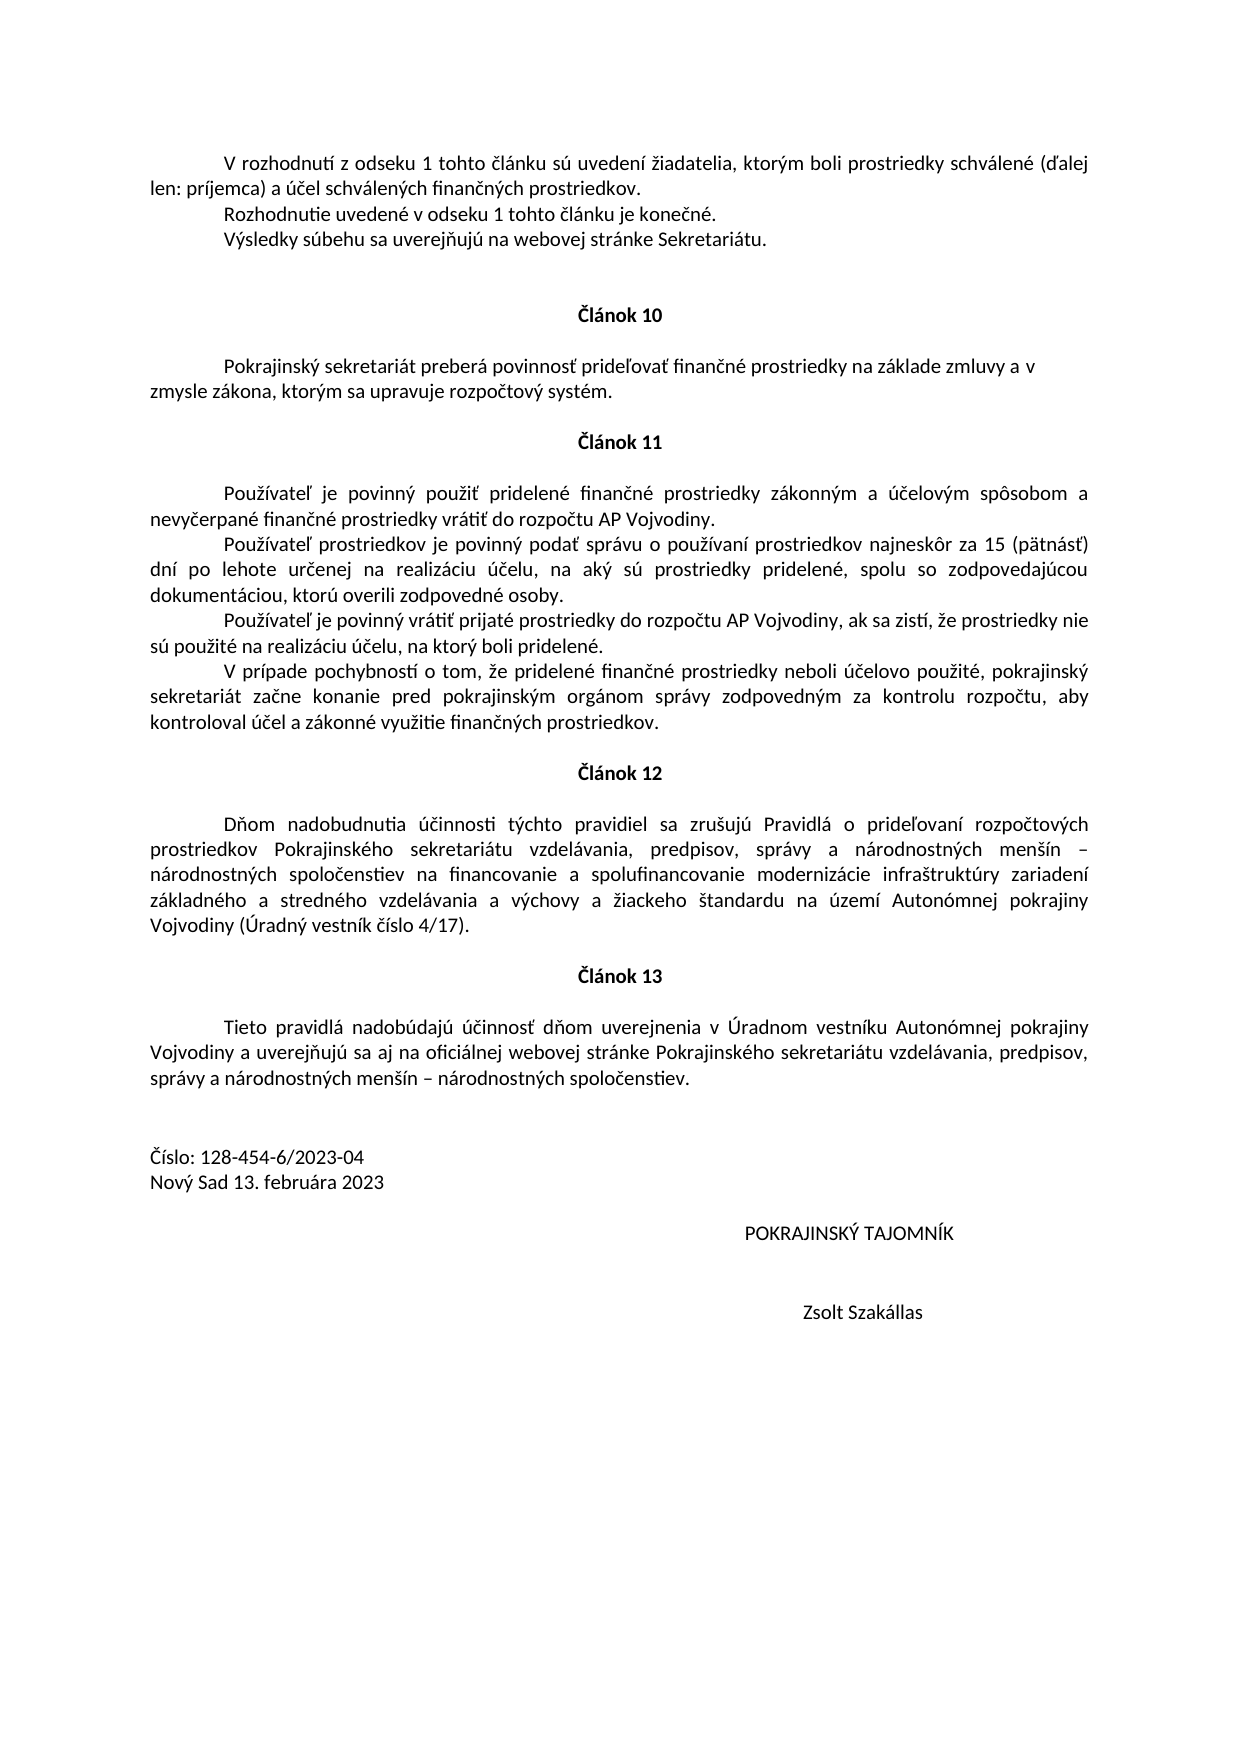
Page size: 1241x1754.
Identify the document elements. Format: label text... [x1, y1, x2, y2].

text Nový Sad 13. februára 2023 [150, 1169, 1090, 1195]
text V rozhodnutí z odseku 1 tohto článku sú uvedení žiadatelia, ktorým boli prostriedky schválené (ďalej len: príjemca) a účel schválených finančných prostriedkov. [150, 150, 1090, 201]
text Používateľ prostriedkov je povinný podať správu o používaní prostriedkov najneskôr za 15 (pätnásť) dní po lehote určenej na realizáciu účelu, na aký sú prostriedky pridelené, spolu so zodpovedajúcou dokumentáciou, ktorú overili zodpovedné osoby. [150, 531, 1090, 607]
text Článok 10 [150, 302, 1090, 328]
text Používateľ je povinný vrátiť prijaté prostriedky do rozpočtu AP Vojvodiny, ak sa zistí, že prostriedky nie sú použité na realizáciu účelu, na ktorý boli pridelené. [150, 607, 1090, 658]
text Článok 12 [150, 760, 1090, 785]
text Výsledky súbehu sa uverejňujú na webovej stránke Sekretariátu. [150, 226, 1090, 252]
text Tieto pravidlá nadobúdajú účinnosť dňom uverejnenia v Úradnom vestníku Autonómnej pokrajiny Vojvodiny a uverejňujú sa aj na oficiálnej webovej stránke Pokrajinského sekretariátu vzdelávania, predpisov, správy a národnostných menšín – národnostných spoločenstiev. [150, 1014, 1090, 1090]
text Rozhodnutie uvedené v odseku 1 tohto článku je konečné. [150, 201, 1090, 226]
text Článok 11 [150, 429, 1090, 455]
text Dňom nadobudnutia účinnosti týchto pravidiel sa zrušujú Pravidlá o prideľovaní rozpočtových prostriedkov Pokrajinského sekretariátu vzdelávania, predpisov, správy a národnostných menšín – národnostných spoločenstiev na financovanie a spolufinancovanie modernizácie infraštruktúry zariadení základného a stredného vzdelávania a výchovy a žiackeho štandardu na území Autonómnej pokrajiny Vojvodiny (Úradný vestník číslo 4/17). [150, 811, 1090, 938]
text POKRAJINSKÝ TAJOMNÍK [666, 1220, 1090, 1246]
text Zsolt Szakállas [150, 1299, 1090, 1324]
text Článok 13 [150, 963, 1090, 989]
text V prípade pochybností o tom, že pridelené finančné prostriedky neboli účelovo použité, pokrajinský sekretariát začne konanie pred pokrajinským orgánom správy zodpovedným za kontrolu rozpočtu, aby kontroloval účel a zákonné využitie finančných prostriedkov. [150, 658, 1090, 734]
text Číslo: 128-454-6/2023-04 [150, 1144, 1090, 1169]
text Pokrajinský sekretariát preberá povinnosť prideľovať finančné prostriedky na základe zmluvy a v zmysle zákona, ktorým sa upravuje rozpočtový systém. [150, 353, 1090, 404]
text Používateľ je povinný použiť pridelené finančné prostriedky zákonným a účelovým spôsobom a nevyčerpané finančné prostriedky vrátiť do rozpočtu AP Vojvodiny. [150, 480, 1090, 531]
